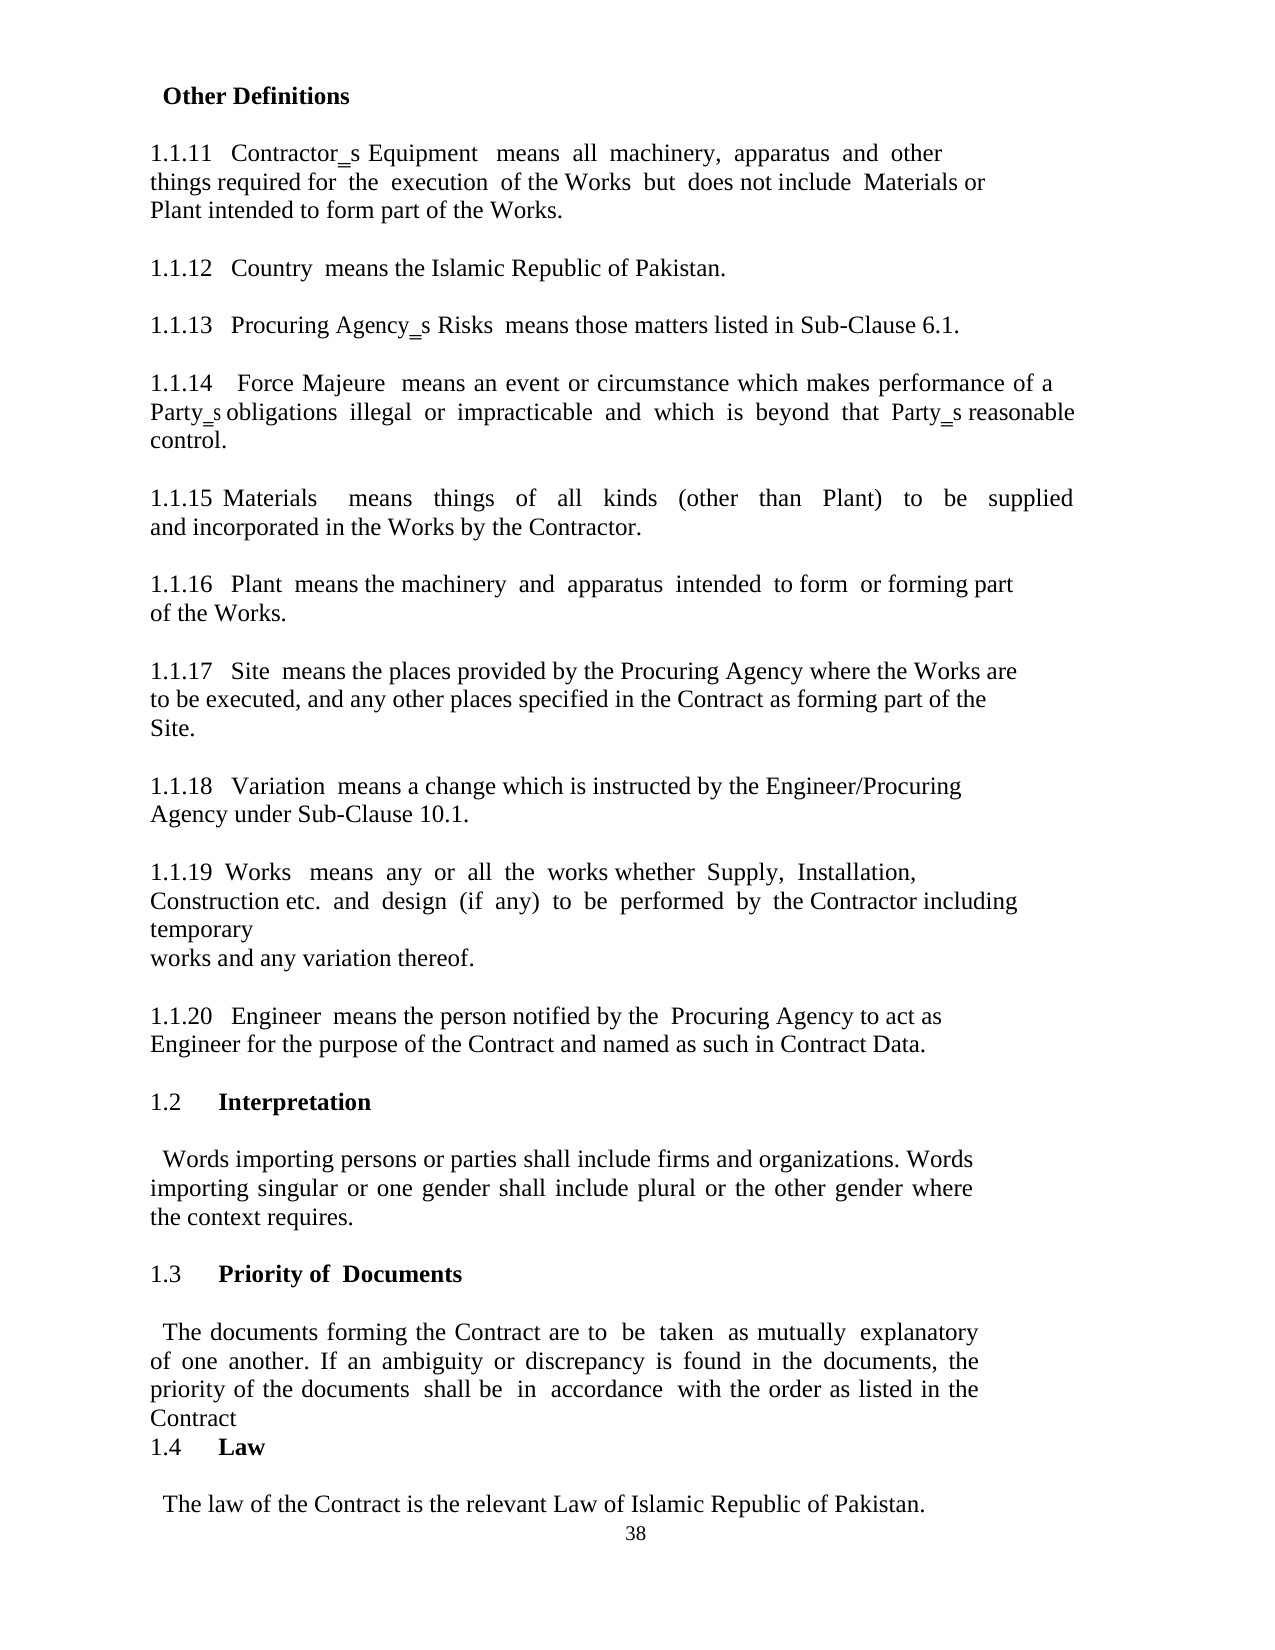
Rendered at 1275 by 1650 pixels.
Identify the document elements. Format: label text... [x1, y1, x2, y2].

text 1.1.12 Country means the Islamic Republic of Pakistan. [150, 253, 1135, 282]
text Words importing persons or parties shall include firms and organizations. Words importing singular or one gender shall include plural or the other gender where the context requires. [150, 1144, 973, 1231]
text 1.4 Law [150, 1432, 1135, 1461]
text 1.1.13 Procuring Agency‗s Risks means those matters listed in Sub-Clause 6.1. [150, 311, 1135, 339]
text 1.1.19 Works means any or all the works whether Supply, Installation, Construction etc. and design (if any) to be performed by the Contractor including temporary [150, 857, 1055, 943]
text 1.1.11 Contractor‗s Equipment means all machinery, apparatus and other things required for the execution of the Works but does not include Materials or Plant intended to form part of the Works. [150, 138, 1013, 224]
text 1.1.16 Plant means the machinery and apparatus intended to form or forming part of the Works. [150, 569, 1037, 627]
text works and any variation thereof. [150, 943, 1135, 972]
text 1.1.15 Materials means things of all kinds (other than Plant) to be supplied and incorporated in the Works by the Contractor. [150, 483, 1129, 541]
text 1.1.14 Force Majeure means an event or circumstance which makes performance of a Party‗s obligations illegal or impracticable and which is beyond that Party‗s reasonable control. [150, 368, 1129, 454]
text Site. [150, 713, 1135, 742]
text Other Definitions [162, 81, 1135, 110]
text 1.3 Priority of Documents [150, 1259, 1135, 1288]
text The documents forming the Contract are to be taken as mutually explanatory of one another. If an ambiguity or discrepancy is found in the documents, the priority of the documents shall be in accordance with the order as listed in the Contract [150, 1317, 979, 1432]
text 1.2 Interpretation [150, 1087, 1135, 1116]
text 1.1.17 Site means the places provided by the Procuring Agency where the Works are to be executed, and any other places specified in the Contract as forming part of the [150, 656, 1039, 713]
text 1.1.18 Variation means a change which is instructed by the Engineer/Procuring Agency under Sub-Clause 10.1. [150, 771, 1041, 828]
text The law of the Contract is the relevant Law of Islamic Republic of Pakistan. [162, 1489, 1135, 1518]
text 1.1.20 Engineer means the person notified by the Procuring Agency to act as Engineer for the purpose of the Contract and named as such in Contract Data. [150, 1001, 1034, 1058]
